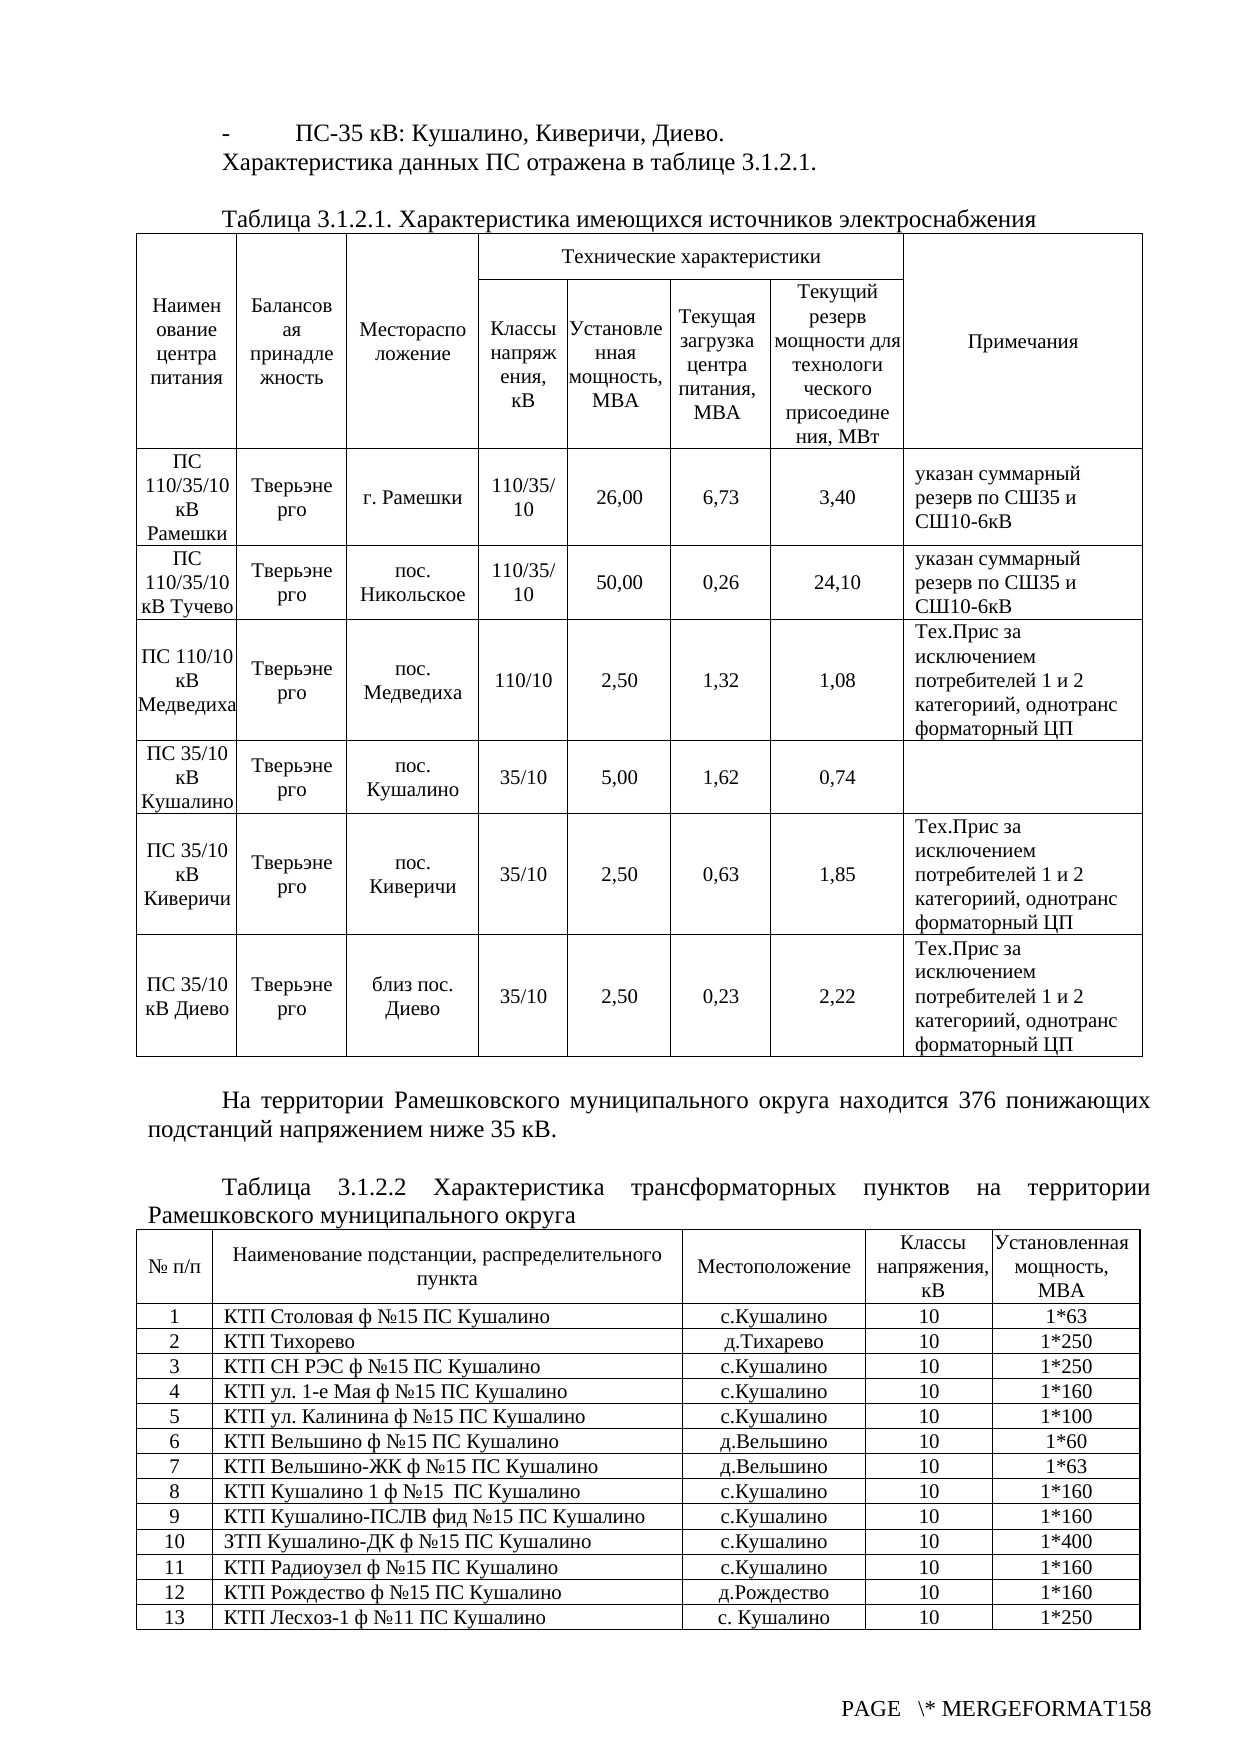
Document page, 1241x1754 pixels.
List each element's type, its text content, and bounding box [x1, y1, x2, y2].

table_cell Тверьэнерго [237, 935, 346, 1056]
table_cell ПС 110/35/10 кВ Рамешки [137, 449, 236, 545]
table_cell 5,00 [568, 741, 670, 813]
table_cell 0,23 [671, 935, 770, 1056]
table_cell 3 [137, 1354, 212, 1378]
table_cell 10 [137, 1530, 212, 1553]
table_header Классы напряжения, кВ [866, 1230, 992, 1302]
table_cell 35/10 [479, 741, 567, 813]
table_cell 6,73 [671, 449, 770, 545]
table_cell 13 [137, 1605, 212, 1629]
table_cell 10 [866, 1454, 992, 1478]
table_cell КТП Лесхоз-1 ф №11 ПС Кушалино [213, 1605, 682, 1629]
table_cell с.Кушалино [683, 1379, 865, 1403]
table_cell ПС 110/10 кВ Медведиха [137, 620, 236, 740]
table_cell КТП Столовая ф №15 ПС Кушалино [213, 1304, 682, 1328]
table_cell Тверьэнерго [237, 814, 346, 934]
table_cell 2,50 [568, 935, 670, 1056]
text Таблица 3.1.2.2 Характеристика трансформаторных пунктов на территории Рамешковского муниципального округа [148, 1172, 1152, 1229]
table_cell 1*250 [993, 1354, 1139, 1378]
table_cell 10 [866, 1605, 992, 1629]
table_cell Тверьэнерго [237, 741, 346, 813]
table_cell КТП Кушалино 1 ф №15 ПС Кушалино [213, 1479, 682, 1503]
table_cell 10 [866, 1404, 992, 1428]
table_cell ПС 35/10 кВ Диево [137, 935, 236, 1056]
table_cell Тверьэнерго [237, 546, 346, 618]
table_cell КТП Тихорево [213, 1329, 682, 1353]
table_cell 1,85 [771, 814, 903, 934]
table_cell 10 [866, 1530, 992, 1553]
table_header Примечания [904, 234, 1142, 448]
table_cell 1*160 [993, 1580, 1139, 1604]
table_cell с.Кушалино [683, 1555, 865, 1579]
table_cell пос. Кушалино [347, 741, 478, 813]
table_cell 10 [866, 1429, 992, 1453]
table_header Местоположение [683, 1230, 865, 1302]
table_cell ПС 35/10 кВ Кушалино [137, 741, 236, 813]
table_cell 35/10 [479, 935, 567, 1056]
table_cell Текущий резерв мощности для технологи ческого присоедине ния, МВт [771, 280, 903, 448]
table_cell КТП Рождество ф №15 ПС Кушалино [213, 1580, 682, 1604]
table_header Установленная мощность, МВА [993, 1230, 1139, 1302]
table_cell Тверьэнерго [237, 449, 346, 545]
table_cell 1,32 [671, 620, 770, 740]
table_cell с.Кушалино [683, 1404, 865, 1428]
table_cell 5 [137, 1404, 212, 1428]
table_cell 10 [866, 1580, 992, 1604]
table_cell КТП Кушалино-ПСЛВ фид №15 ПС Кушалино [213, 1504, 682, 1528]
text - ПС-35 кВ: Кушалино, Киверичи, Диево. [148, 118, 1152, 147]
table_header Месторасположение [347, 234, 478, 448]
table_cell 1*63 [993, 1454, 1139, 1478]
table_cell 7 [137, 1454, 212, 1478]
table_cell пос. Медведиха [347, 620, 478, 740]
table_cell 4 [137, 1379, 212, 1403]
table_cell 8 [137, 1479, 212, 1503]
table_cell 6 [137, 1429, 212, 1453]
table_cell Классы напряжения, кВ [479, 280, 567, 448]
table_cell 1 [137, 1304, 212, 1328]
table_header Технические характеристики [479, 234, 903, 278]
table_cell 1*160 [993, 1555, 1139, 1579]
table_cell указан суммарный резерв по СШ35 и СШ10-6кВ [904, 449, 1142, 545]
table_cell 1*160 [993, 1379, 1139, 1403]
table_cell 24,10 [771, 546, 903, 618]
table_cell 2,50 [568, 814, 670, 934]
table_cell пос. Никольское [347, 546, 478, 618]
table_cell КТП Радиоузел ф №15 ПС Кушалино [213, 1555, 682, 1579]
table_cell д.Вельшино [683, 1429, 865, 1453]
table_cell КТП Вельшино ф №15 ПС Кушалино [213, 1429, 682, 1453]
table_cell 26,00 [568, 449, 670, 545]
table_cell 0,74 [771, 741, 903, 813]
table_cell 110/35/10 [479, 546, 567, 618]
table_cell ПС 35/10 кВ Киверичи [137, 814, 236, 934]
table_cell с. Кушалино [683, 1605, 865, 1629]
table_cell КТП ул. 1-е Мая ф №15 ПС Кушалино [213, 1379, 682, 1403]
table_cell Тверьэнерго [237, 620, 346, 740]
table_cell 10 [866, 1354, 992, 1378]
table_cell Тех.Прис за исключением потребителей 1 и 2 категориий, однотранс форматорный ЦП [904, 620, 1142, 740]
table_cell 110/10 [479, 620, 567, 740]
table_cell 3,40 [771, 449, 903, 545]
table_cell 0,63 [671, 814, 770, 934]
table_cell 1*60 [993, 1429, 1139, 1453]
table_cell 2 [137, 1329, 212, 1353]
table_cell 1,62 [671, 741, 770, 813]
table_cell КТП ул. Калинина ф №15 ПС Кушалино [213, 1404, 682, 1428]
table_cell с.Кушалино [683, 1504, 865, 1528]
table_cell г. Рамешки [347, 449, 478, 545]
table_cell Установленная мощность, МВА [568, 280, 670, 448]
table_cell д.Рождество [683, 1580, 865, 1604]
table_cell 10 [866, 1304, 992, 1328]
table_cell ПС 110/35/10 кВ Тучево [137, 546, 236, 618]
table_cell близ пос. Диево [347, 935, 478, 1056]
table_cell с.Кушалино [683, 1530, 865, 1553]
table_cell 35/10 [479, 814, 567, 934]
table_cell с.Кушалино [683, 1479, 865, 1503]
table_cell 10 [866, 1329, 992, 1353]
table_cell д.Тихарево [683, 1329, 865, 1353]
table_cell Тех.Прис за исключением потребителей 1 и 2 категориий, однотранс форматорный ЦП [904, 814, 1142, 934]
table_header Наименование центра питания [137, 234, 236, 448]
table_cell 50,00 [568, 546, 670, 618]
table_cell [904, 741, 1142, 813]
table_cell 1*250 [993, 1605, 1139, 1629]
table_cell 1*63 [993, 1304, 1139, 1328]
table_cell 10 [866, 1379, 992, 1403]
text На территории Рамешковского муниципального округа находится 376 понижающих подстанций напряжением ниже 35 кВ. [148, 1086, 1152, 1143]
table_cell Текущая загрузка центра питания, МВА [671, 280, 770, 448]
table_cell 12 [137, 1580, 212, 1604]
table_cell д.Вельшино [683, 1454, 865, 1478]
table_cell с.Кушалино [683, 1304, 865, 1328]
table_cell указан суммарный резерв по СШ35 и СШ10-6кВ [904, 546, 1142, 618]
table_cell ЗТП Кушалино-ДК ф №15 ПС Кушалино [213, 1530, 682, 1553]
table_cell 10 [866, 1479, 992, 1503]
table_cell КТП СН РЭС ф №15 ПС Кушалино [213, 1354, 682, 1378]
table_cell 9 [137, 1504, 212, 1528]
table_cell КТП Вельшино-ЖК ф №15 ПС Кушалино [213, 1454, 682, 1478]
table_cell 1*160 [993, 1504, 1139, 1528]
table_cell 11 [137, 1555, 212, 1579]
table_header Балансовая принадлежность [237, 234, 346, 448]
table_cell 2,50 [568, 620, 670, 740]
table_cell с.Кушалино [683, 1354, 865, 1378]
table_cell 110/35/10 [479, 449, 567, 545]
table_header Наименование подстанции, распределительного пункта [213, 1230, 682, 1302]
table_cell 2,22 [771, 935, 903, 1056]
text Таблица 3.1.2.1. Характеристика имеющихся источников электроснабжения [148, 204, 1152, 233]
table_cell 0,26 [671, 546, 770, 618]
table_cell 1*250 [993, 1329, 1139, 1353]
table_cell пос. Киверичи [347, 814, 478, 934]
table_cell Тех.Прис за исключением потребителей 1 и 2 категориий, однотранс форматорный ЦП [904, 935, 1142, 1056]
text Характеристика данных ПС отражена в таблице 3.1.2.1. [148, 147, 1152, 176]
table_cell 1,08 [771, 620, 903, 740]
table_cell 10 [866, 1504, 992, 1528]
table_cell 1*160 [993, 1479, 1139, 1503]
table_header № п/п [137, 1230, 212, 1302]
table_cell 1*400 [993, 1530, 1139, 1553]
table_cell 10 [866, 1555, 992, 1579]
table_cell 1*100 [993, 1404, 1139, 1428]
